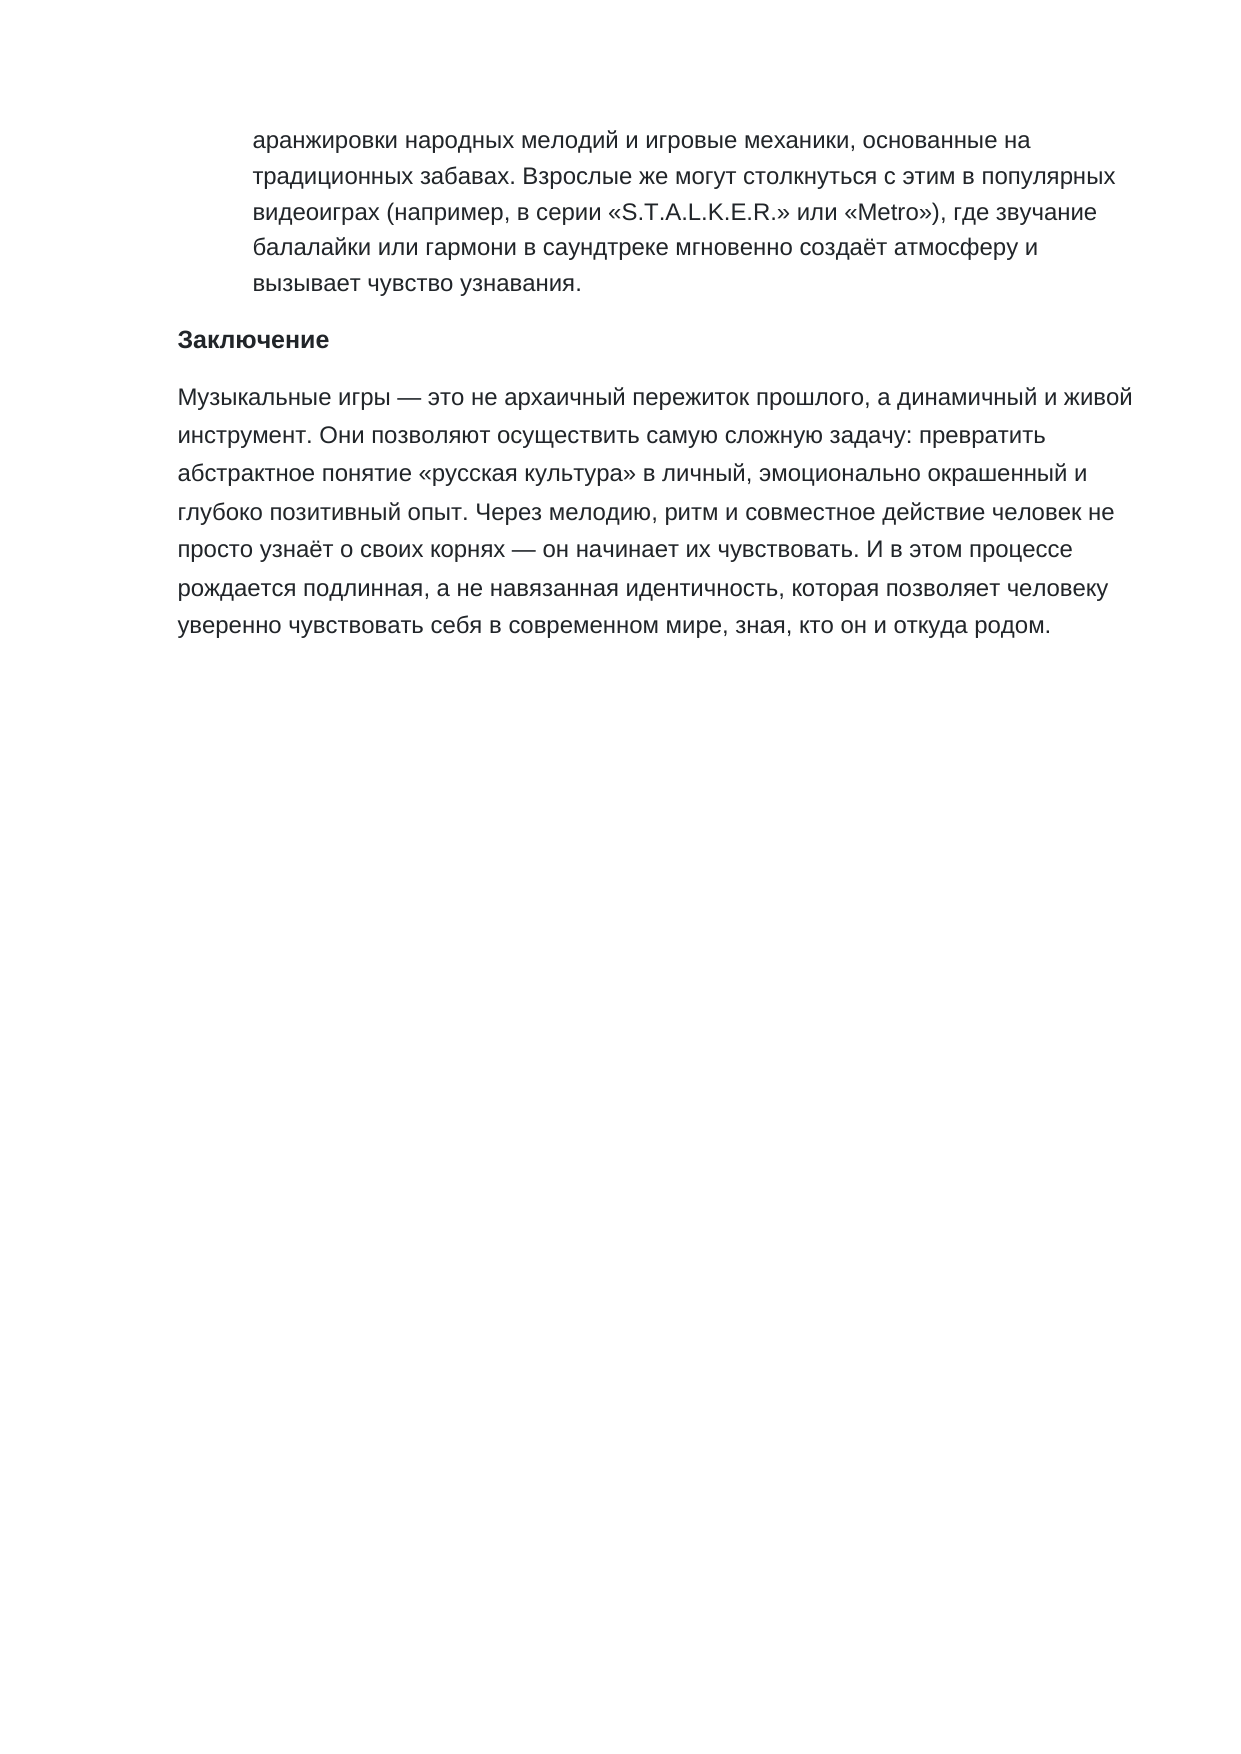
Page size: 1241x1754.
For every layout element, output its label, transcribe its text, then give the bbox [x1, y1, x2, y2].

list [215, 118, 1152, 296]
text Заключение [177, 325, 1152, 354]
text Музыкальные игры — это не архаичный пережиток прошлого, а динамичный и живой инструмент. Они позволяют осуществить самую сложную задачу: превратить абстрактное понятие «русская культура» в личный, эмоционально окрашенный и глубоко позитивный опыт. Через мелодию, ритм и совместное действие человек не просто узнаёт о своих корнях — он начинает их чувствовать. И в этом процессе рождается подлинная, а не навязанная идентичность, которая позволяет человеку уверенно чувствовать себя в современном мире, зная, кто он и откуда родом. [177, 373, 1152, 639]
